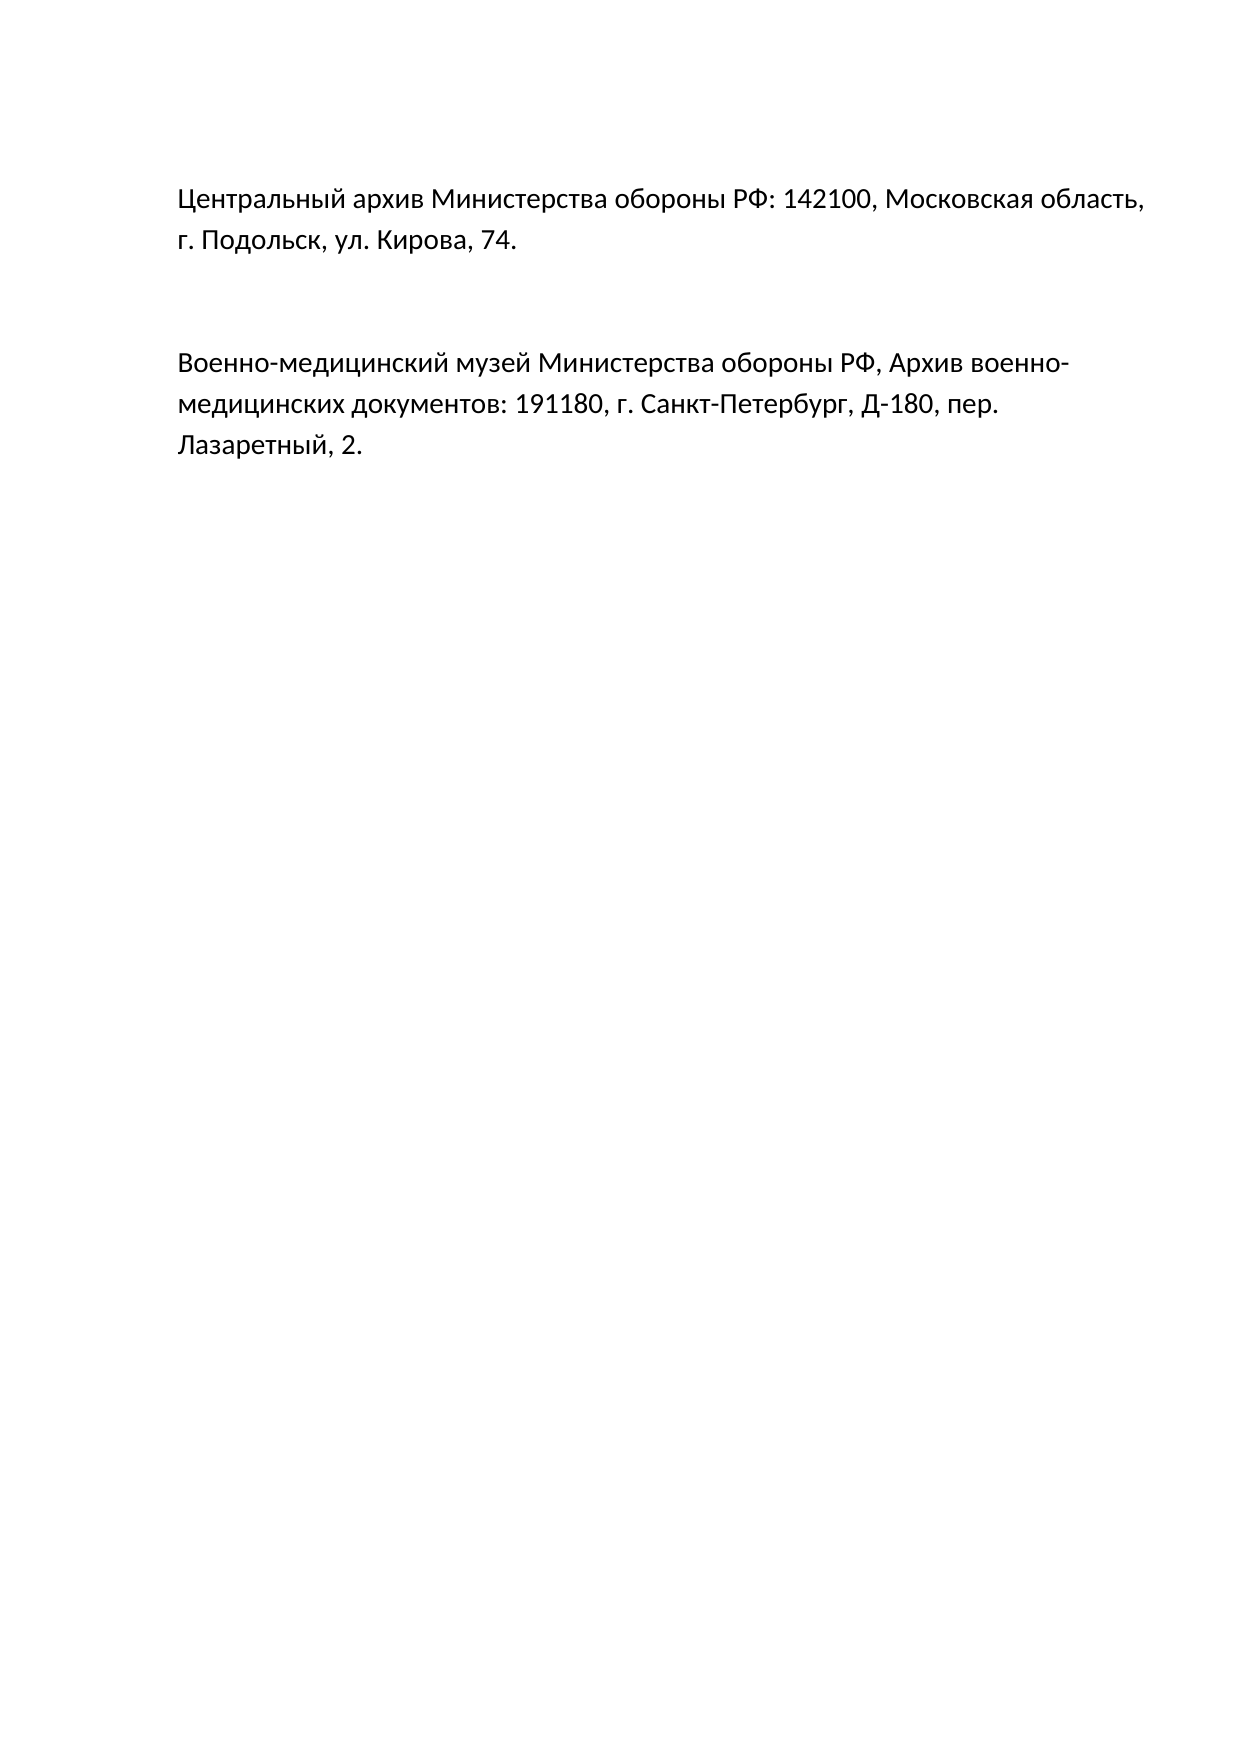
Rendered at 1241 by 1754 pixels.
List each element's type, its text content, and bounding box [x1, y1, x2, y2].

text Военно-медицинский музей Министерства обороны РФ, Архив военно-медицинских документов: 191180, г. Санкт-Петербург, Д-180, пер. Лазаретный, 2. [177, 344, 1152, 462]
text Центральный архив Министерства обороны РФ: 142100, Московская область, г. Подольск, ул. Кирова, 74. [177, 180, 1152, 256]
